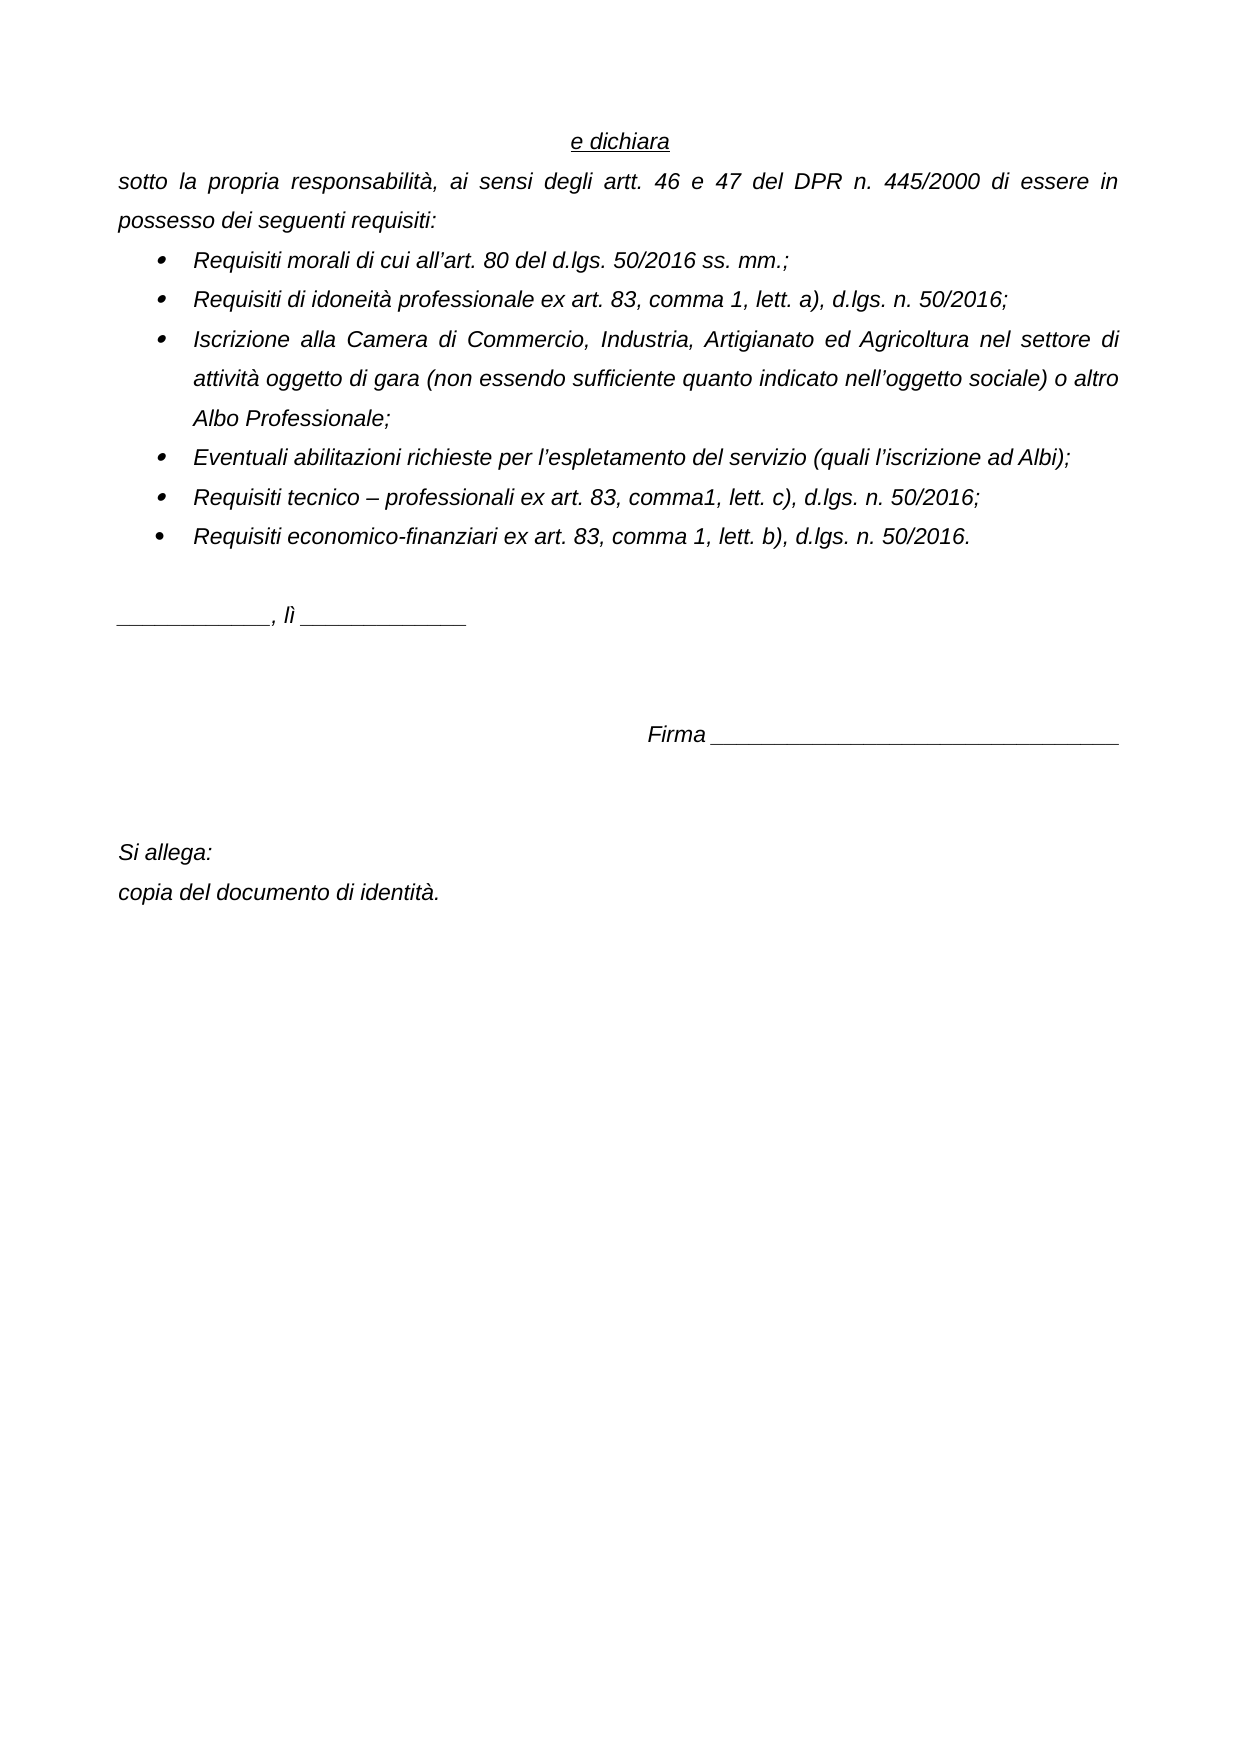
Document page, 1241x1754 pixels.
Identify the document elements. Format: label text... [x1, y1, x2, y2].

list Iscrizione alla Camera di Commercio, Industria, Artigianato ed Agricoltura nel settore di attività oggetto di gara (non essendo sufficiente quanto indicato nell’oggetto sociale) o altro Albo Professionale; [156, 326, 1122, 431]
text sotto la propria responsabilità, ai sensi degli artt. 46 e 47 del DPR n. 445/2000 di essere in possesso dei seguenti requisiti: [118, 168, 1122, 234]
text Firma ________________________________ [118, 721, 1122, 747]
text Si allega: [118, 839, 1122, 865]
list Requisiti economico-finanziari ex art. 83, comma 1, lett. b), d.lgs. n. 50/2016. [156, 523, 1122, 549]
text ____________, lì _____________ [118, 602, 1122, 628]
list Requisiti morali di cui all’art. 80 del d.lgs. 50/2016 ss. mm.; [156, 247, 1122, 273]
list Eventuali abilitazioni richieste per l’espletamento del servizio (quali l’iscrizione ad Albi); [156, 444, 1122, 471]
list Requisiti tecnico – professionali ex art. 83, comma1, lett. c), d.lgs. n. 50/2016; [156, 484, 1122, 510]
text e dichiara [118, 128, 1122, 155]
text copia del documento di identità. [118, 878, 1122, 905]
list Requisiti di idoneità professionale ex art. 83, comma 1, lett. a), d.lgs. n. 50/2016; [156, 286, 1122, 313]
